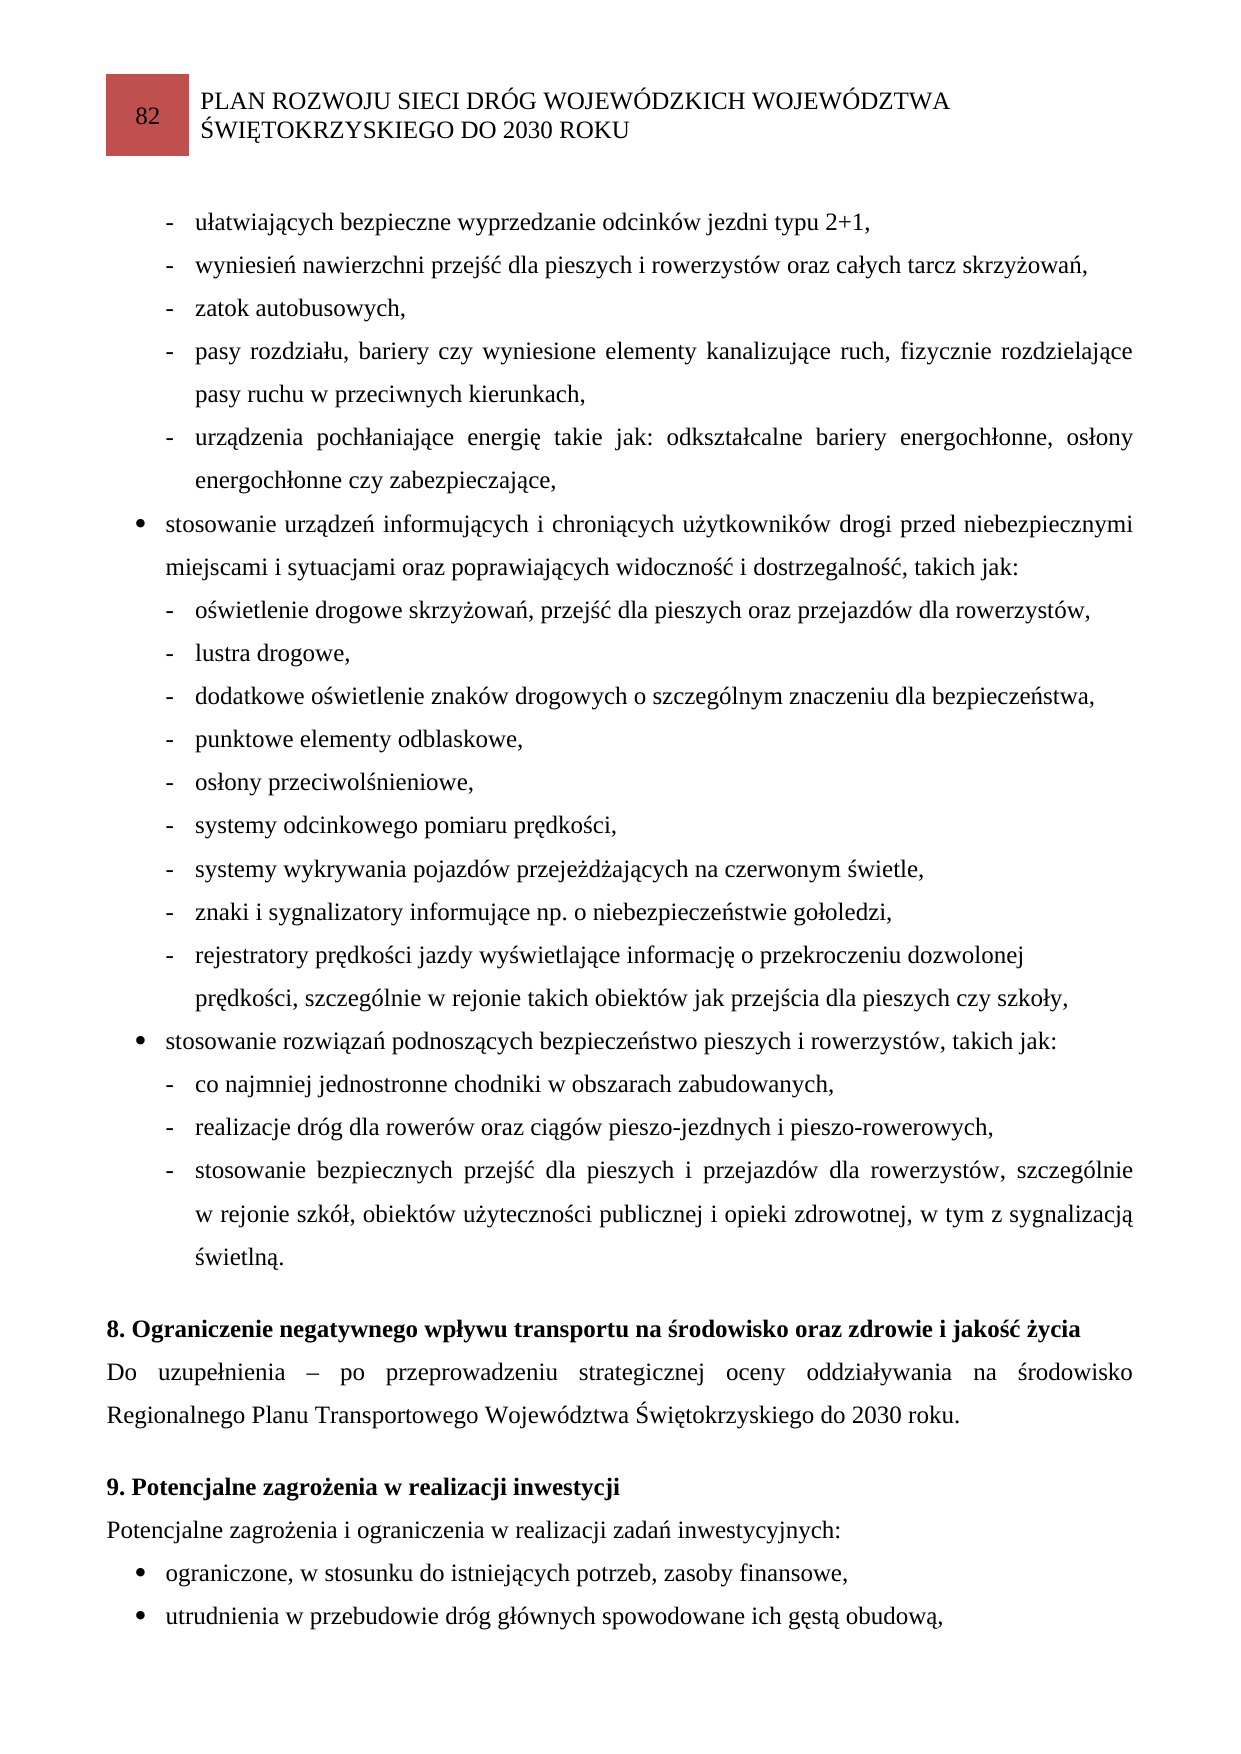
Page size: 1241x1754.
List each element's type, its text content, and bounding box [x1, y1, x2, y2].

list co najmniej jednostronne chodniki w obszarach zabudowanych, [165, 1069, 1134, 1098]
text Do uzupełnienia – po przeprowadzeniu strategicznej oceny oddziaływania na środowisko Regionalnego Planu Transportowego Województwa Świętokrzyskiego do 2030 roku. [106, 1357, 1134, 1429]
list oświetlenie drogowe skrzyżowań, przejść dla pieszych oraz przejazdów dla rowerzystów, [165, 595, 1134, 624]
text Potencjalne zagrożenia i ograniczenia w realizacji zadań inwestycyjnych: [106, 1515, 1134, 1544]
list systemy odcinkowego pomiaru prędkości, [165, 811, 1134, 839]
list stosowanie bezpiecznych przejść dla pieszych i przejazdów dla rowerzystów, szczególnie w rejonie szkół, obiektów użyteczności publicznej i opieki zdrowotnej, w tym z sygnalizacją świetlną. [165, 1156, 1134, 1271]
list ograniczone, w stosunku do istniejących potrzeb, zasoby finansowe, [136, 1558, 1134, 1587]
list stosowanie urządzeń informujących i chroniących użytkowników drogi przed niebezpiecznymi miejscami i sytuacjami oraz poprawiających widoczność i dostrzegalność, takich jak: [136, 509, 1134, 581]
list znaki i sygnalizatory informujące np. o niebezpieczeństwie gołoledzi, [165, 897, 1134, 926]
list utrudnienia w przebudowie dróg głównych spowodowane ich gęstą obudową, [136, 1601, 1134, 1630]
list zatok autobusowych, [165, 293, 1134, 322]
list urządzenia pochłaniające energię takie jak: odkształcalne bariery energochłonne, osłony energochłonne czy zabezpieczające, [165, 422, 1134, 494]
list lustra drogowe, [165, 638, 1134, 667]
list punktowe elementy odblaskowe, [165, 724, 1134, 753]
list realizacje dróg dla rowerów oraz ciągów pieszo-jezdnych i pieszo-rowerowych, [165, 1112, 1134, 1141]
subtitle 9. Potencjalne zagrożenia w realizacji inwestycji [106, 1472, 1134, 1501]
list rejestratory prędkości jazdy wyświetlające informację o przekroczeniu dozwolonej prędkości, szczególnie w rejonie takich obiektów jak przejścia dla pieszych czy szkoły, [165, 940, 1134, 1012]
list wyniesień nawierzchni przejść dla pieszych i rowerzystów oraz całych tarcz skrzyżowań, [165, 250, 1134, 279]
subtitle 8. Ograniczenie negatywnego wpływu transportu na środowisko oraz zdrowie i jakość życia [106, 1314, 1134, 1342]
list osłony przeciwolśnieniowe, [165, 767, 1134, 796]
list stosowanie rozwiązań podnoszących bezpieczeństwo pieszych i rowerzystów, takich jak: [136, 1026, 1134, 1055]
list pasy rozdziału, bariery czy wyniesione elementy kanalizujące ruch, fizycznie rozdzielające pasy ruchu w przeciwnych kierunkach, [165, 336, 1134, 408]
list ułatwiających bezpieczne wyprzedzanie odcinków jezdni typu 2+1, [165, 207, 1134, 236]
list systemy wykrywania pojazdów przejeżdżających na czerwonym świetle, [165, 854, 1134, 882]
list dodatkowe oświetlenie znaków drogowych o szczególnym znaczeniu dla bezpieczeństwa, [165, 681, 1134, 710]
